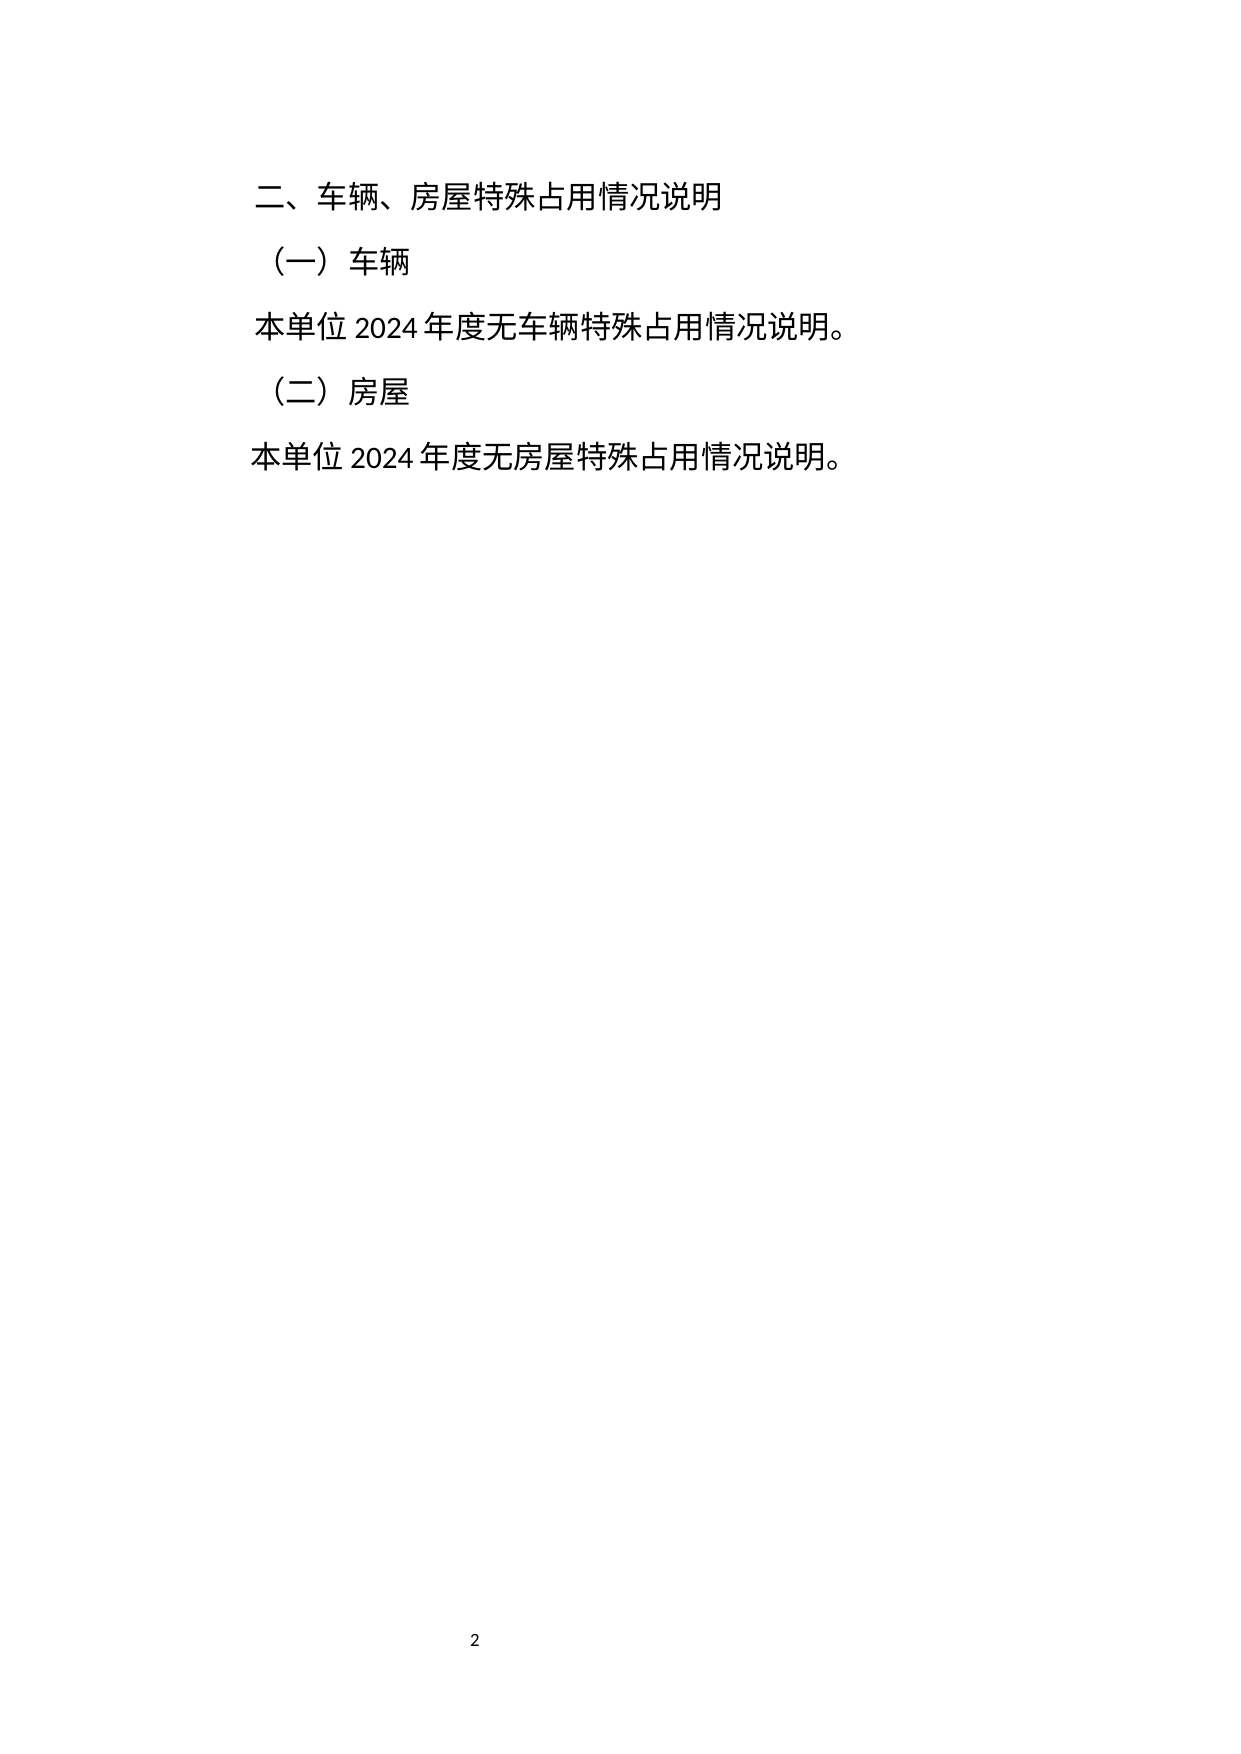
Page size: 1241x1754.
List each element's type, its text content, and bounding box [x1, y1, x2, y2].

text （一）车辆 [187, 227, 1053, 292]
text （二）房屋 [187, 357, 1053, 422]
text 本单位2024年度无房屋特殊占用情况说明。 [187, 422, 1053, 487]
text 二、车辆、房屋特殊占用情况说明 [187, 162, 1053, 227]
text 本单位2024年度无车辆特殊占用情况说明。 [187, 292, 1053, 357]
